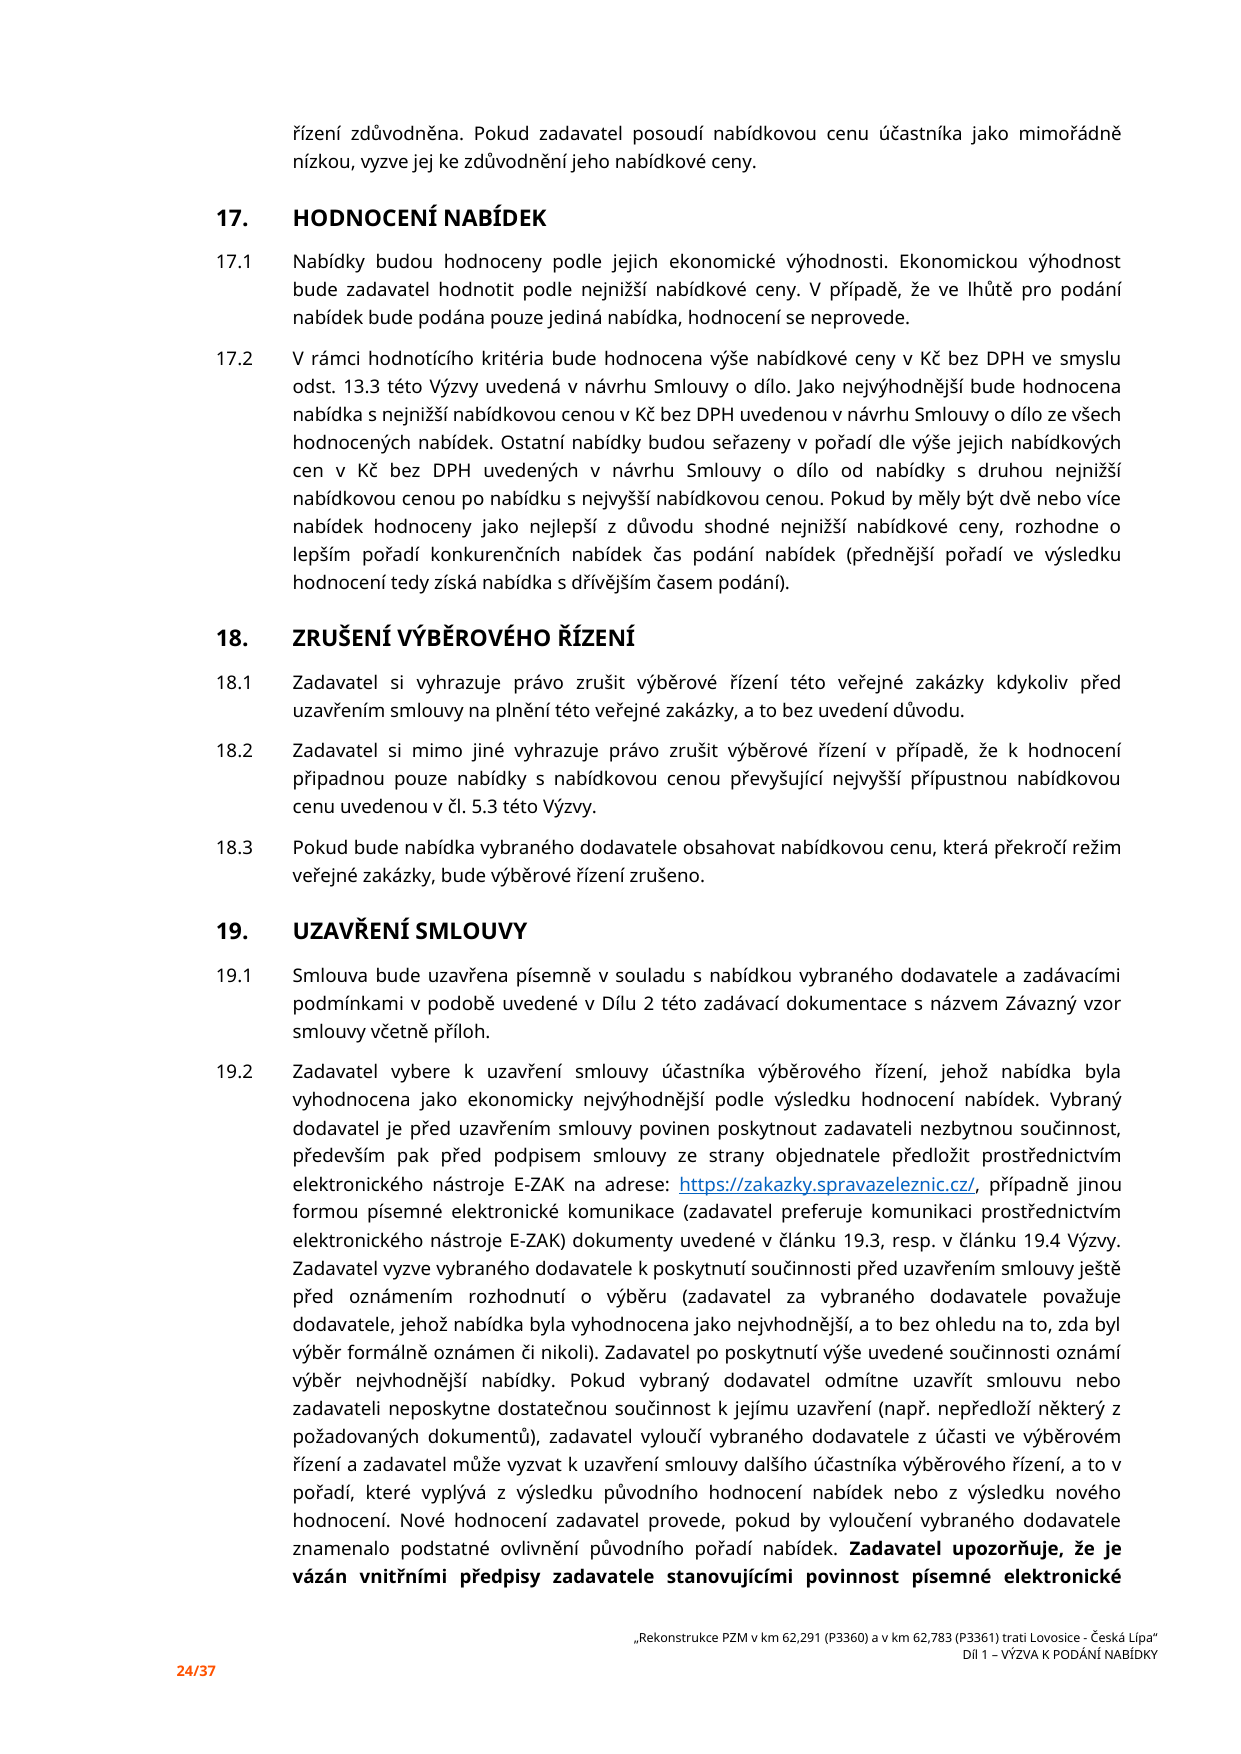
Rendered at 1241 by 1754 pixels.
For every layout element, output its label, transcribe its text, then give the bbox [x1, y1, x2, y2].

text UZAVŘENÍ SMLOUVY [216, 915, 1122, 947]
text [216, 1059, 1122, 1589]
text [216, 121, 1122, 174]
text Pokud bude nabídka vybraného dodavatele obsahovat nabídkovou cenu, která překročí režim veřejné zakázky, bude výběrové řízení zrušeno. [216, 834, 1122, 888]
text Nabídky budou hodnoceny podle jejich ekonomické výhodnosti. Ekonomickou výhodnost bude zadavatel hodnotit podle nejnižší nabídkové ceny. V případě, že ve lhůtě pro podání nabídek bude podána pouze jediná nabídka, hodnocení se neprovede. [216, 248, 1122, 330]
text Smlouva bude uzavřena písemně v souladu s nabídkou vybraného dodavatele a zadávacími podmínkami v podobě uvedené v Dílu 2 této zadávací dokumentace s názvem Závazný vzor smlouvy včetně příloh. [216, 962, 1122, 1044]
text HODNOCENÍ NABÍDEK [216, 202, 1122, 233]
text Zadavatel si vyhrazuje právo zrušit výběrové řízení této veřejné zakázky kdykoliv před uzavřením smlouvy na plnění této veřejné zakázky, a to bez uvedení důvodu. [216, 669, 1122, 723]
text Zadavatel si mimo jiné vyhrazuje právo zrušit výběrové řízení v případě, že k hodnocení připadnou pouze nabídky s nabídkovou cenou převyšující nejvyšší přípustnou nabídkovou cenu uvedenou v čl. 5.3 této Výzvy. [216, 738, 1122, 819]
text V rámci hodnotícího kritéria bude hodnocena výše nabídkové ceny v Kč bez DPH ve smyslu odst. 13.3 této Výzvy uvedená v návrhu Smlouvy o dílo. Jako nejvýhodnější bude hodnocena nabídka s nejnižší nabídkovou cenou v Kč bez DPH uvedenou v návrhu Smlouvy o dílo ze všech hodnocených nabídek. Ostatní nabídky budou seřazeny v pořadí dle výše jejich nabídkových cen v Kč bez DPH uvedených v návrhu Smlouvy o dílo od nabídky s druhou nejnižší nabídkovou cenou po nabídku s nejvyšší nabídkovou cenou. Pokud by měly být dvě nebo více nabídek hodnoceny jako nejlepší z důvodu shodné nejnižší nabídkové ceny, rozhodne o lepším pořadí konkurenčních nabídek čas podání nabídek (přednější pořadí ve výsledku hodnocení tedy získá nabídka s dřívějším časem podání). [216, 345, 1122, 595]
text ZRUŠENÍ VÝBĚROVÉHO ŘÍZENÍ [216, 622, 1122, 653]
